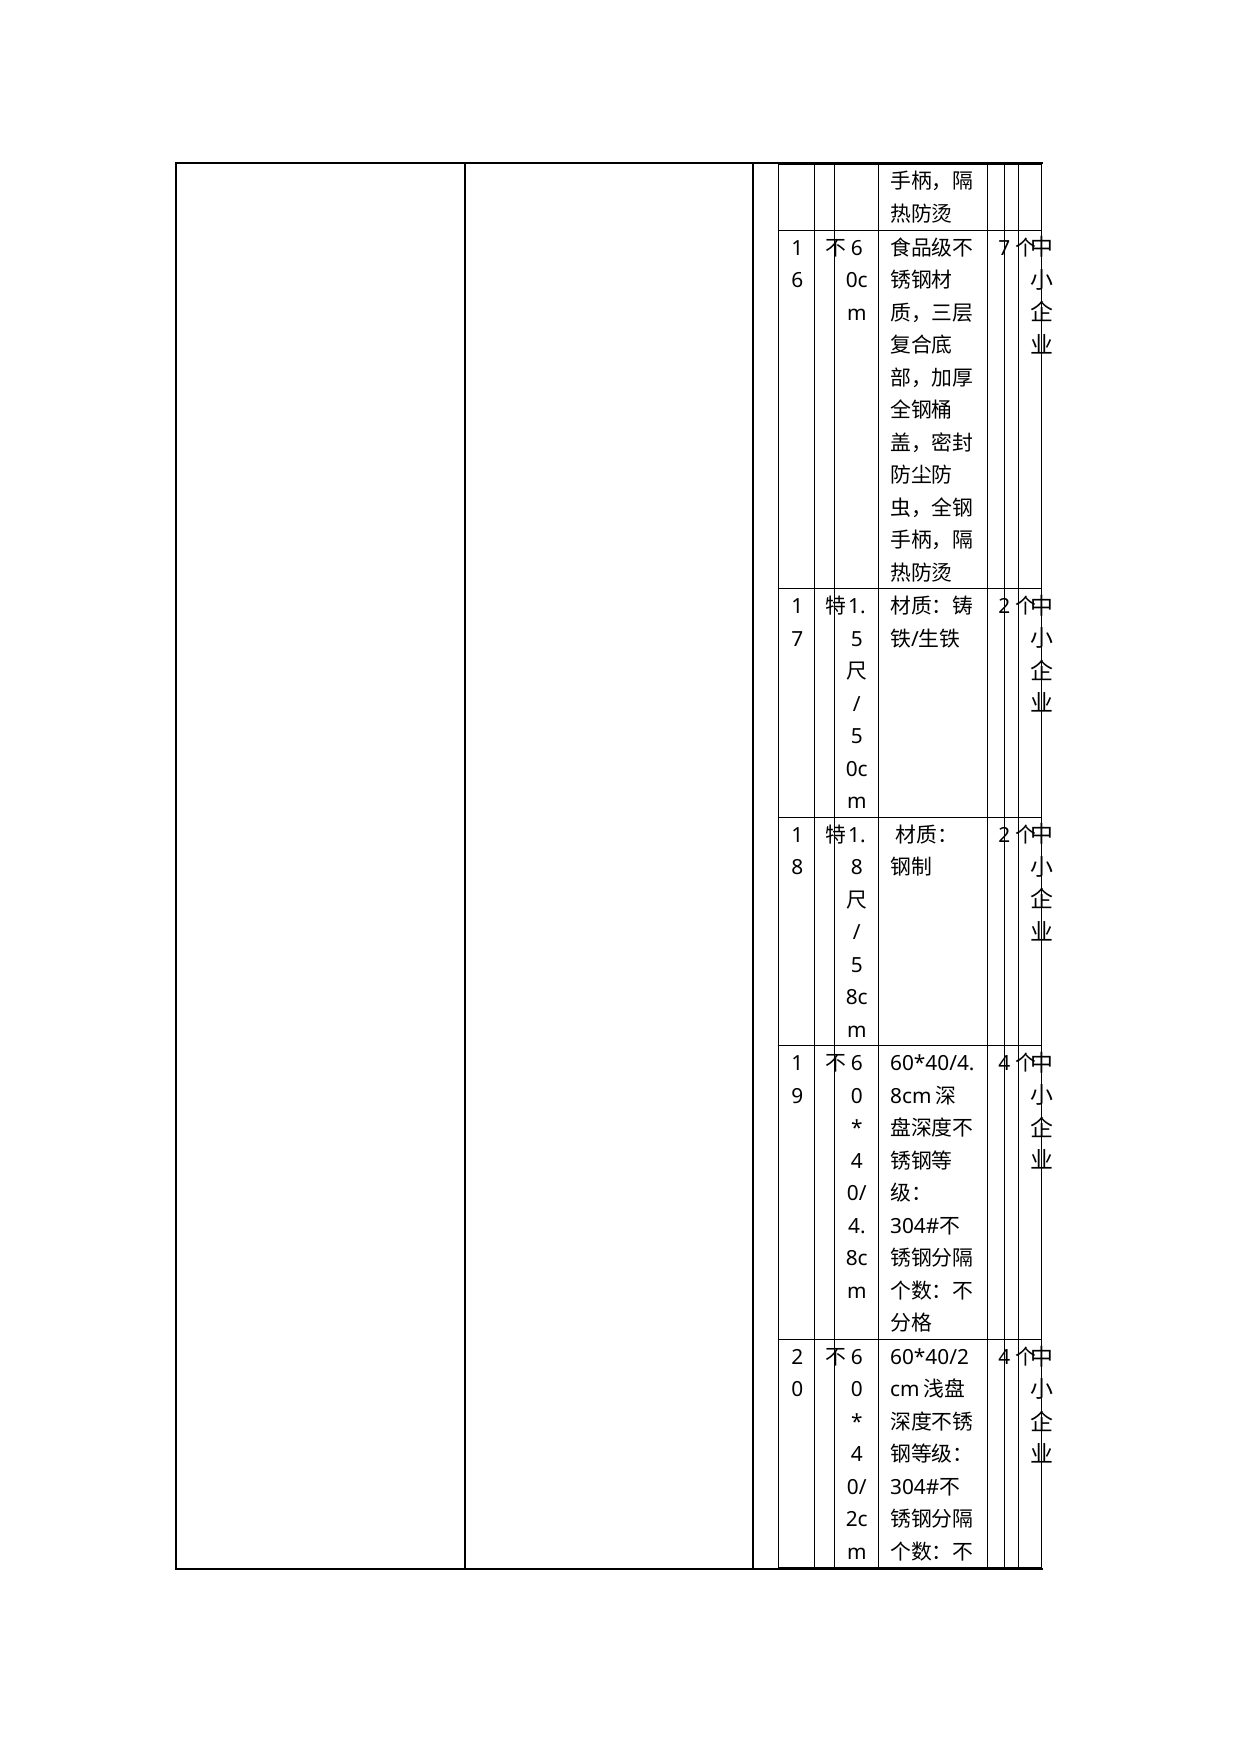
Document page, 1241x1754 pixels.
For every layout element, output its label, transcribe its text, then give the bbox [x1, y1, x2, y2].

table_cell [754, 164, 778, 1568]
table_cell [879, 1340, 987, 1567]
table_cell [466, 164, 752, 1568]
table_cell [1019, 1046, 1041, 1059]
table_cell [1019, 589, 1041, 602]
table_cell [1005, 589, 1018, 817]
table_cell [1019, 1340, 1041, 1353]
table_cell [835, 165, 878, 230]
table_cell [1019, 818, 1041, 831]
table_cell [879, 165, 987, 230]
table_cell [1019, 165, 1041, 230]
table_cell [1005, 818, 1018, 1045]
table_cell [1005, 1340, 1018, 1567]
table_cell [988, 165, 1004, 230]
table_cell 1 [177, 164, 464, 1568]
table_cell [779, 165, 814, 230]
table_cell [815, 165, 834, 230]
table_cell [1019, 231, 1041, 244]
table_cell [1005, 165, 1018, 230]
